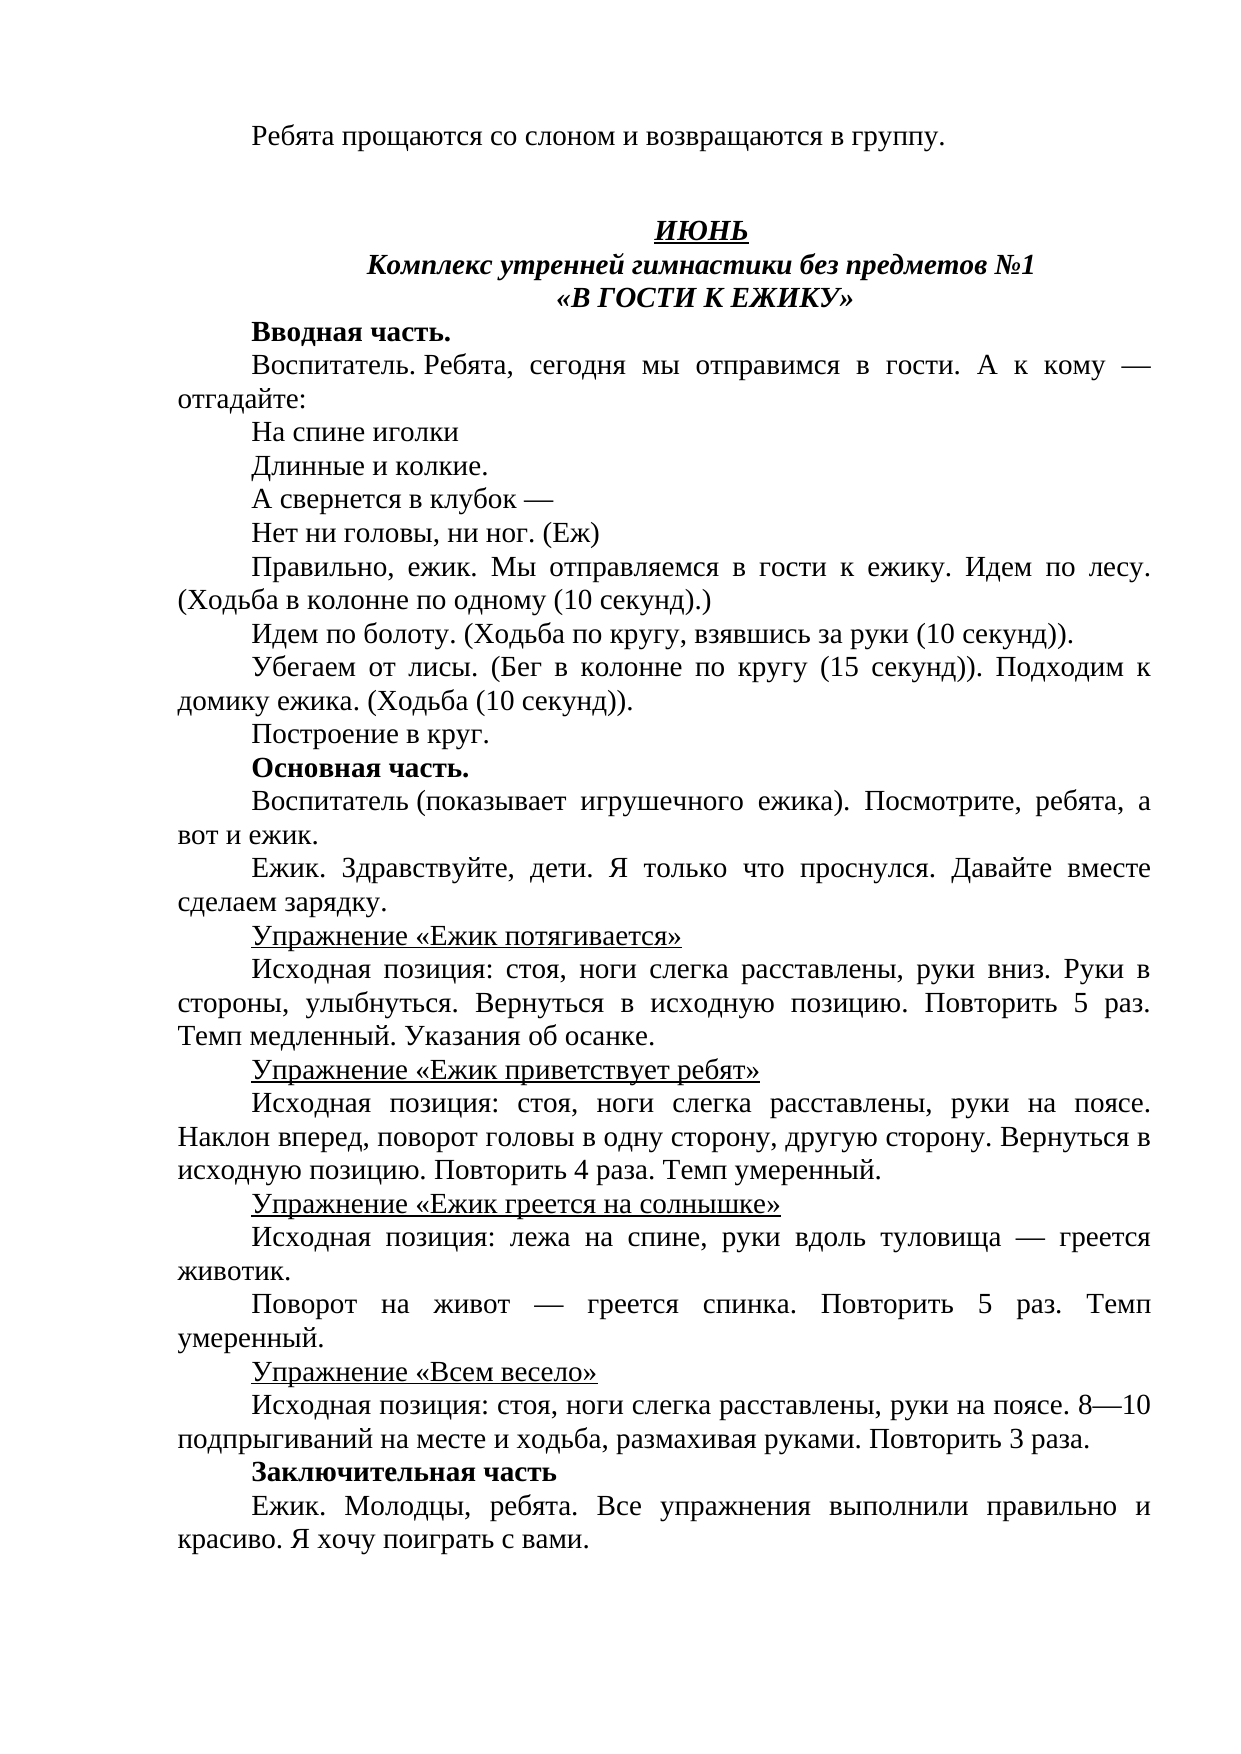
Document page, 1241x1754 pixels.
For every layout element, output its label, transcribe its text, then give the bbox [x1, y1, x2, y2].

text Вводная часть. [177, 314, 1152, 347]
text Убегаем от лисы. (Бег в колонне по кругу (15 секунд)). Подходим к домику ежика. (Ходьба (10 секунд)). [177, 649, 1152, 716]
text ИЮНЬ [177, 213, 1152, 247]
text Поворот на живот — греется спинка. Повторить 5 раз. Темп умеренный. [177, 1287, 1152, 1354]
text Ежик. Молодцы, ребята. Все упражнения выполнили правильно и красиво. Я хочу поиграть с вами. [177, 1488, 1152, 1555]
text Нет ни головы, ни ног. (Еж) [177, 515, 1152, 549]
text Заключительная часть [177, 1454, 1152, 1488]
text Идем по болоту. (Ходьба по кругу, взявшись за руки (10 секунд)). [177, 616, 1152, 649]
text Воспитатель. Ребята, сегодня мы отправимся в гости. А к кому — отгадайте: [177, 347, 1152, 414]
text Построение в круг. [177, 716, 1152, 750]
text А свернется в клубок — [177, 482, 1152, 515]
text «В ГОСТИ К ЕЖИКУ» [177, 280, 1152, 314]
text Упражнение «Ежик потягивается» [177, 918, 1152, 951]
text Упражнение «Ежик греется на солнышке» [177, 1186, 1152, 1219]
text Ежик. Здравствуйте, дети. Я только что проснулся. Давайте вместе сделаем зарядку. [177, 851, 1152, 918]
text Правильно, ежик. Мы отправляемся в гости к ежику. Идем по лесу. (Ходьба в колонне по одному (10 секунд).) [177, 549, 1152, 616]
text Упражнение «Ежик приветствует ребят» [177, 1052, 1152, 1085]
text Исходная позиция: стоя, ноги слегка расставлены, руки на поясе. 8—10 подпрыгиваний на месте и ходьба, размахивая руками. Повторить 3 раза. [177, 1387, 1152, 1454]
text Исходная позиция: стоя, ноги слегка расставлены, руки вниз. Руки в стороны, улыбнуться. Вернуться в исходную позицию. Повторить 5 раз. Темп медленный. Указания об осанке. [177, 951, 1152, 1052]
text Комплекс утренней гимнастики без предметов №1 [177, 247, 1152, 280]
text Упражнение «Всем весело» [177, 1354, 1152, 1387]
text Длинные и колкие. [177, 448, 1152, 482]
text Ребята прощаются со слоном и возвращаются в группу. [177, 118, 1152, 152]
text Воспитатель (показывает игрушечного ежика). Посмотрите, ребята, а вот и ежик. [177, 783, 1152, 851]
text На спине иголки [177, 414, 1152, 448]
text Исходная позиция: стоя, ноги слегка расставлены, руки на поясе. Наклон вперед, поворот головы в одну сторону, другую сторону. Вернуться в исходную позицию. Повторить 4 раза. Темп умеренный. [177, 1085, 1152, 1186]
text Основная часть. [177, 750, 1152, 783]
text Исходная позиция: лежа на спине, руки вдоль туловища — греется животик. [177, 1219, 1152, 1287]
